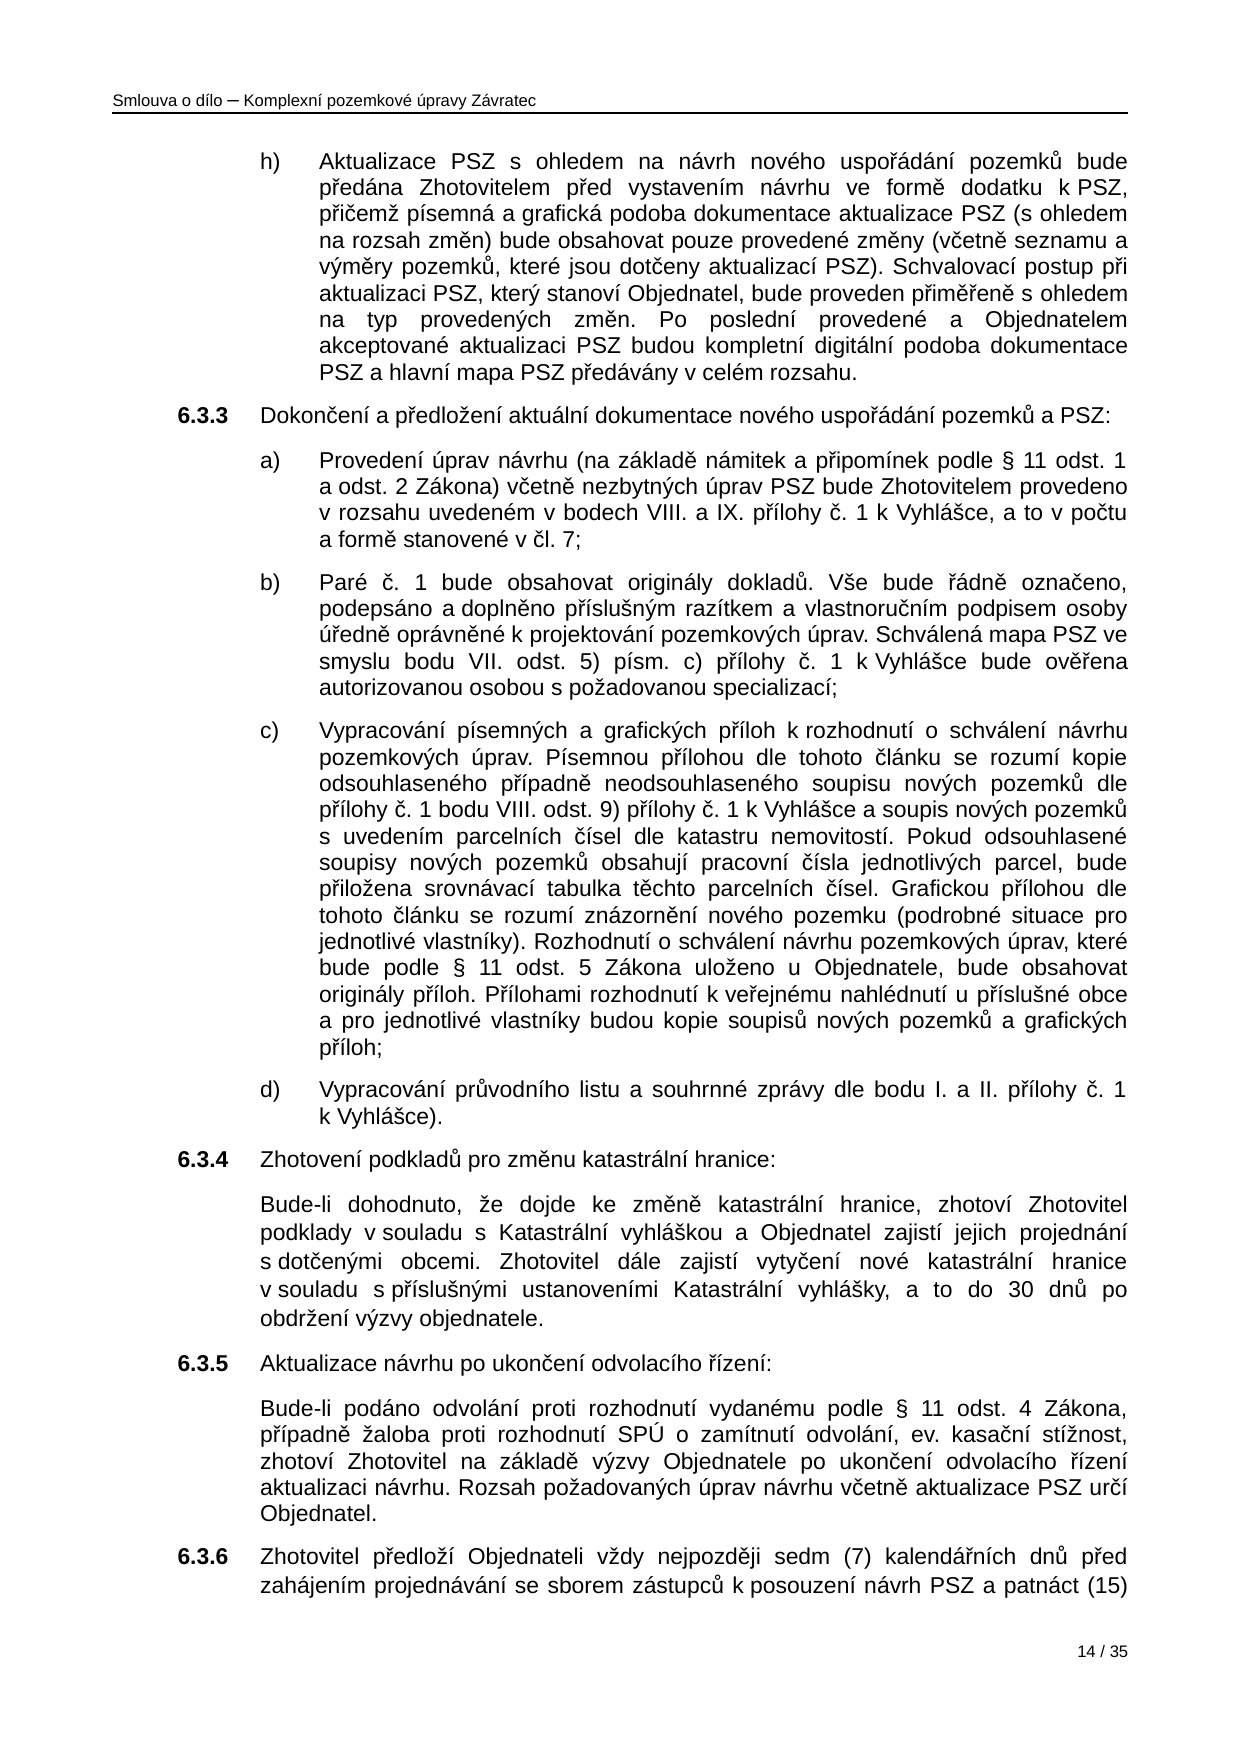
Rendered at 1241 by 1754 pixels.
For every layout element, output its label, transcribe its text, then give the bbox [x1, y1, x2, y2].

list Vypracování průvodního listu a souhrnné zprávy dle bodu I. a II. přílohy č. 1 k Vyhlášce). [260, 1076, 1128, 1129]
list Vypracování písemných a grafických příloh k rozhodnutí o schválení návrhu pozemkových úprav. Písemnou přílohou dle tohoto článku se rozumí kopie odsouhlaseného případně neodsouhlaseného soupisu nových pozemků dle přílohy č. 1 bodu VIII. odst. 9) přílohy č. 1 k Vyhlášce a soupis nových pozemků s uvedením parcelních čísel dle katastru nemovitostí. Pokud odsouhlasené soupisy nových pozemků obsahují pracovní čísla jednotlivých parcel, bude přiložena srovnávací tabulka těchto parcelních čísel. Grafickou přílohou dle tohoto článku se rozumí znázornění nového pozemku (podrobné situace pro jednotlivé vlastníky). Rozhodnutí o schválení návrhu pozemkových úprav, které bude podle § 11 odst. 5 Zákona uloženo u Objednatele, bude obsahovat originály příloh. Přílohami rozhodnutí k veřejnému nahlédnutí u příslušné obce a pro jednotlivé vlastníky budou kopie soupisů nových pozemků a grafických příloh; [260, 717, 1128, 1060]
text Aktualizace návrhu po ukončení odvolacího řízení: [177, 1350, 1128, 1376]
list Provedení úprav návrhu (na základě námitek a připomínek podle § 11 odst. 1 a odst. 2 Zákona) včetně nezbytných úprav PSZ bude Zhotovitelem provedeno v rozsahu uvedeném v bodech VIII. a IX. přílohy č. 1 k Vyhlášce, a to v počtu a formě stanovené v čl. 7; [260, 447, 1128, 552]
text Dokončení a předložení aktuální dokumentace nového uspořádání pozemků a PSZ: [177, 402, 1128, 428]
list Aktualizace PSZ s ohledem na návrh nového uspořádání pozemků bude předána Zhotovitelem před vystavením návrhu ve formě dodatku k PSZ, přičemž písemná a grafická podoba dokumentace aktualizace PSZ (s ohledem na rozsah změn) bude obsahovat pouze provedené změny (včetně seznamu a výměry pozemků, které jsou dotčeny aktualizací PSZ). Schvalovací postup při aktualizaci PSZ, který stanoví Objednatel, bude proveden přiměřeně s ohledem na typ provedených změn. Po poslední provedené a Objednatelem akceptované aktualizaci PSZ budou kompletní digitální podoba dokumentace PSZ a hlavní mapa PSZ předávány v celém rozsahu. [260, 148, 1128, 385]
list Bude-li dohodnuto, že dojde ke změně katastrální hranice, zhotoví Zhotovitel podklady v souladu s Katastrální vyhláškou a Objednatel zajistí jejich projednání s dotčenými obcemi. Zhotovitel dále zajistí vytyčení nové katastrální hranice v souladu s příslušnými ustanoveními Katastrální vyhlášky, a to do 30 dnů po obdržení výzvy objednatele. [260, 1191, 1128, 1331]
text Zhotovení podkladů pro změnu katastrální hranice: [177, 1146, 1128, 1172]
list Bude-li podáno odvolání proti rozhodnutí vydanému podle § 11 odst. 4 Zákona, případně žaloba proti rozhodnutí SPÚ o zamítnutí odvolání, ev. kasační stížnost, zhotoví Zhotovitel na základě výzvy Objednatele po ukončení odvolacího řízení aktualizaci návrhu. Rozsah požadovaných úprav návrhu včetně aktualizace PSZ určí Objednatel. [260, 1395, 1128, 1527]
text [177, 1543, 1128, 1598]
list Paré č. 1 bude obsahovat originály dokladů. Vše bude řádně označeno, podepsáno a doplněno příslušným razítkem a vlastnoručním podpisem osoby úředně oprávněné k projektování pozemkových úprav. Schválená mapa PSZ ve smyslu bodu VII. odst. 5) písm. c) přílohy č. 1 k Vyhlášce bude ověřena autorizovanou osobou s požadovanou specializací; [260, 569, 1128, 701]
